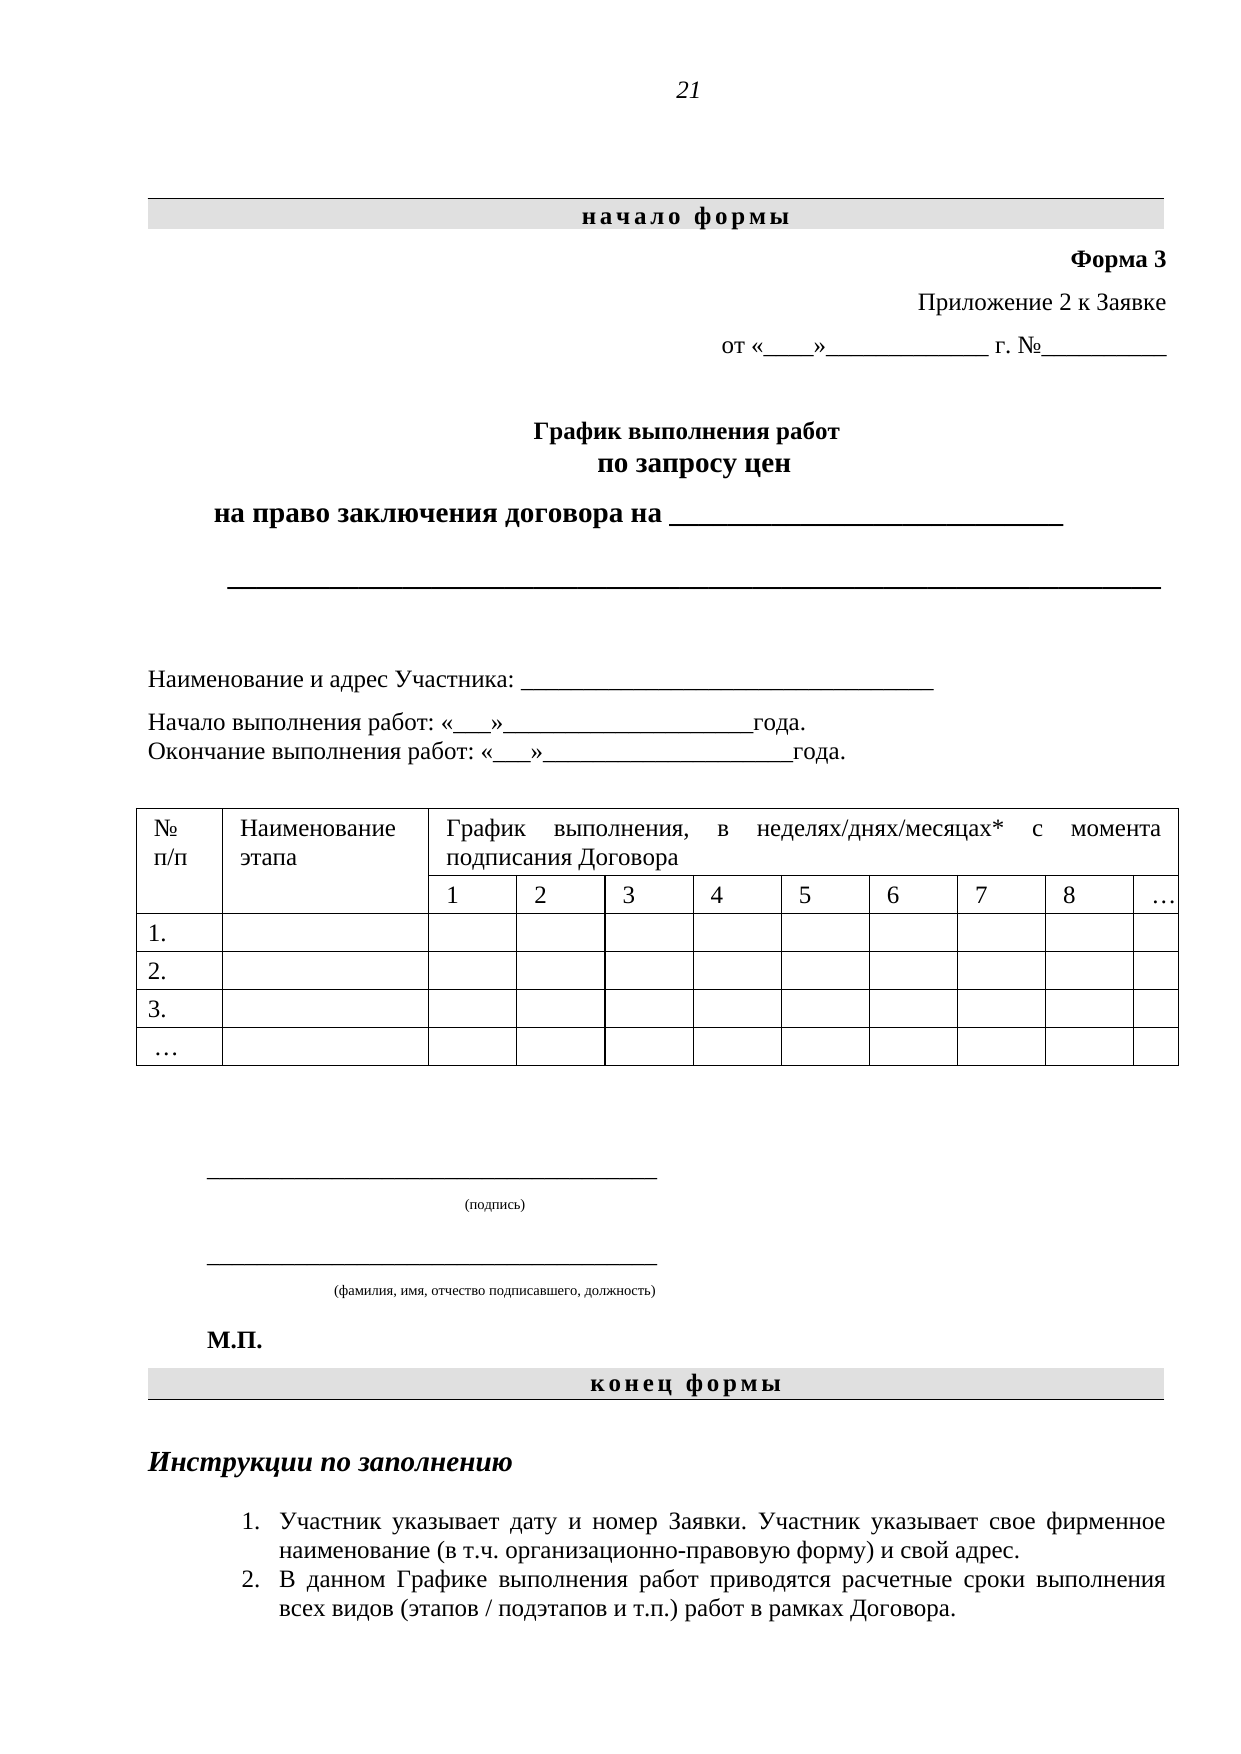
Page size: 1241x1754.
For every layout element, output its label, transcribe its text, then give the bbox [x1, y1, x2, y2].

table_cell [1134, 990, 1178, 1027]
table_cell [517, 952, 604, 989]
table_cell [1046, 914, 1133, 951]
text конец формы [148, 1368, 1164, 1399]
table_cell [694, 990, 781, 1027]
text М.П. [148, 1325, 1166, 1354]
text Форма 3 [148, 244, 1166, 273]
text (фамилия, имя, отчество подписавшего, должность) [148, 1282, 783, 1311]
table_cell [782, 914, 869, 951]
table_cell [1134, 1028, 1178, 1065]
table_cell [429, 1028, 516, 1065]
table_cell [782, 990, 869, 1027]
table_cell 2 [517, 876, 604, 913]
table_cell 6 [870, 876, 957, 913]
table_cell [958, 914, 1045, 951]
list Участник указывает дату и номер Заявки. Участник указывает свое фирменное наименование (в т.ч. организационно-правовую форму) и свой адрес. [241, 1506, 1166, 1564]
text Приложение 2 к Заявке от «____»_____________ г. №__________ [148, 287, 1166, 359]
table_cell [870, 952, 957, 989]
list В данном Графике выполнения работ приводятся расчетные сроки выполнения всех видов (этапов / подэтапов и т.п.) работ в рамках Договора. [241, 1564, 1166, 1621]
text Окончание выполнения работ: «___»____________________года. [148, 736, 1166, 765]
text Инструкции по заполнению [148, 1444, 1166, 1477]
table_cell [782, 952, 869, 989]
table_header Наименование этапа [223, 809, 428, 913]
text начало формы [148, 199, 1164, 229]
table_cell [429, 990, 516, 1027]
table_cell … [137, 1028, 222, 1065]
table_cell [223, 952, 428, 989]
table_cell 5 [782, 876, 869, 913]
table_cell 4 [694, 876, 781, 913]
text ____________________________________ [148, 1239, 1166, 1268]
table_header График выполнения, в неделях/днях/месяцах* с момента подписания Договора [429, 809, 1178, 875]
table_cell [870, 990, 957, 1027]
table_cell [1046, 1028, 1133, 1065]
table_cell [223, 1028, 428, 1065]
text по запросу цен на право заключения договора на ___________________________ [110, 445, 1166, 529]
table_cell [137, 914, 222, 951]
text Наименование и адрес Участника: _________________________________ [148, 664, 1166, 693]
table_cell [517, 914, 604, 951]
table_cell [606, 952, 693, 989]
table_cell [958, 990, 1045, 1027]
table_cell [958, 952, 1045, 989]
text Начало выполнения работ: «___»____________________года. [148, 707, 1166, 736]
table_cell [1046, 990, 1133, 1027]
table_cell [223, 990, 428, 1027]
table_cell [958, 1028, 1045, 1065]
table_cell 3 [606, 876, 693, 913]
table_cell [694, 914, 781, 951]
text ____________________________________ [148, 1153, 1166, 1181]
table_cell [137, 952, 222, 989]
table_cell [782, 1028, 869, 1065]
table_cell [694, 1028, 781, 1065]
table_cell [137, 990, 222, 1027]
table_cell [606, 1028, 693, 1065]
table_cell [223, 914, 428, 951]
table_cell [429, 914, 516, 951]
table_cell [606, 914, 693, 951]
text ________________________________________________________________ [110, 558, 1166, 592]
table_cell [870, 1028, 957, 1065]
table_cell [1134, 914, 1178, 951]
table_cell [517, 1028, 604, 1065]
table_cell [870, 914, 957, 951]
table_cell [517, 990, 604, 1027]
table_cell 8 [1046, 876, 1133, 913]
table_cell 7 [958, 876, 1045, 913]
table_cell 1 [429, 876, 516, 913]
table_cell [429, 952, 516, 989]
text График выполнения работ [148, 416, 1166, 445]
table_cell [1134, 952, 1178, 989]
table_cell [606, 990, 693, 1027]
table_cell [694, 952, 781, 989]
table_cell … [1134, 876, 1178, 913]
text (подпись) [148, 1196, 783, 1224]
table_header № п/п [137, 809, 222, 913]
table_cell [1046, 952, 1133, 989]
